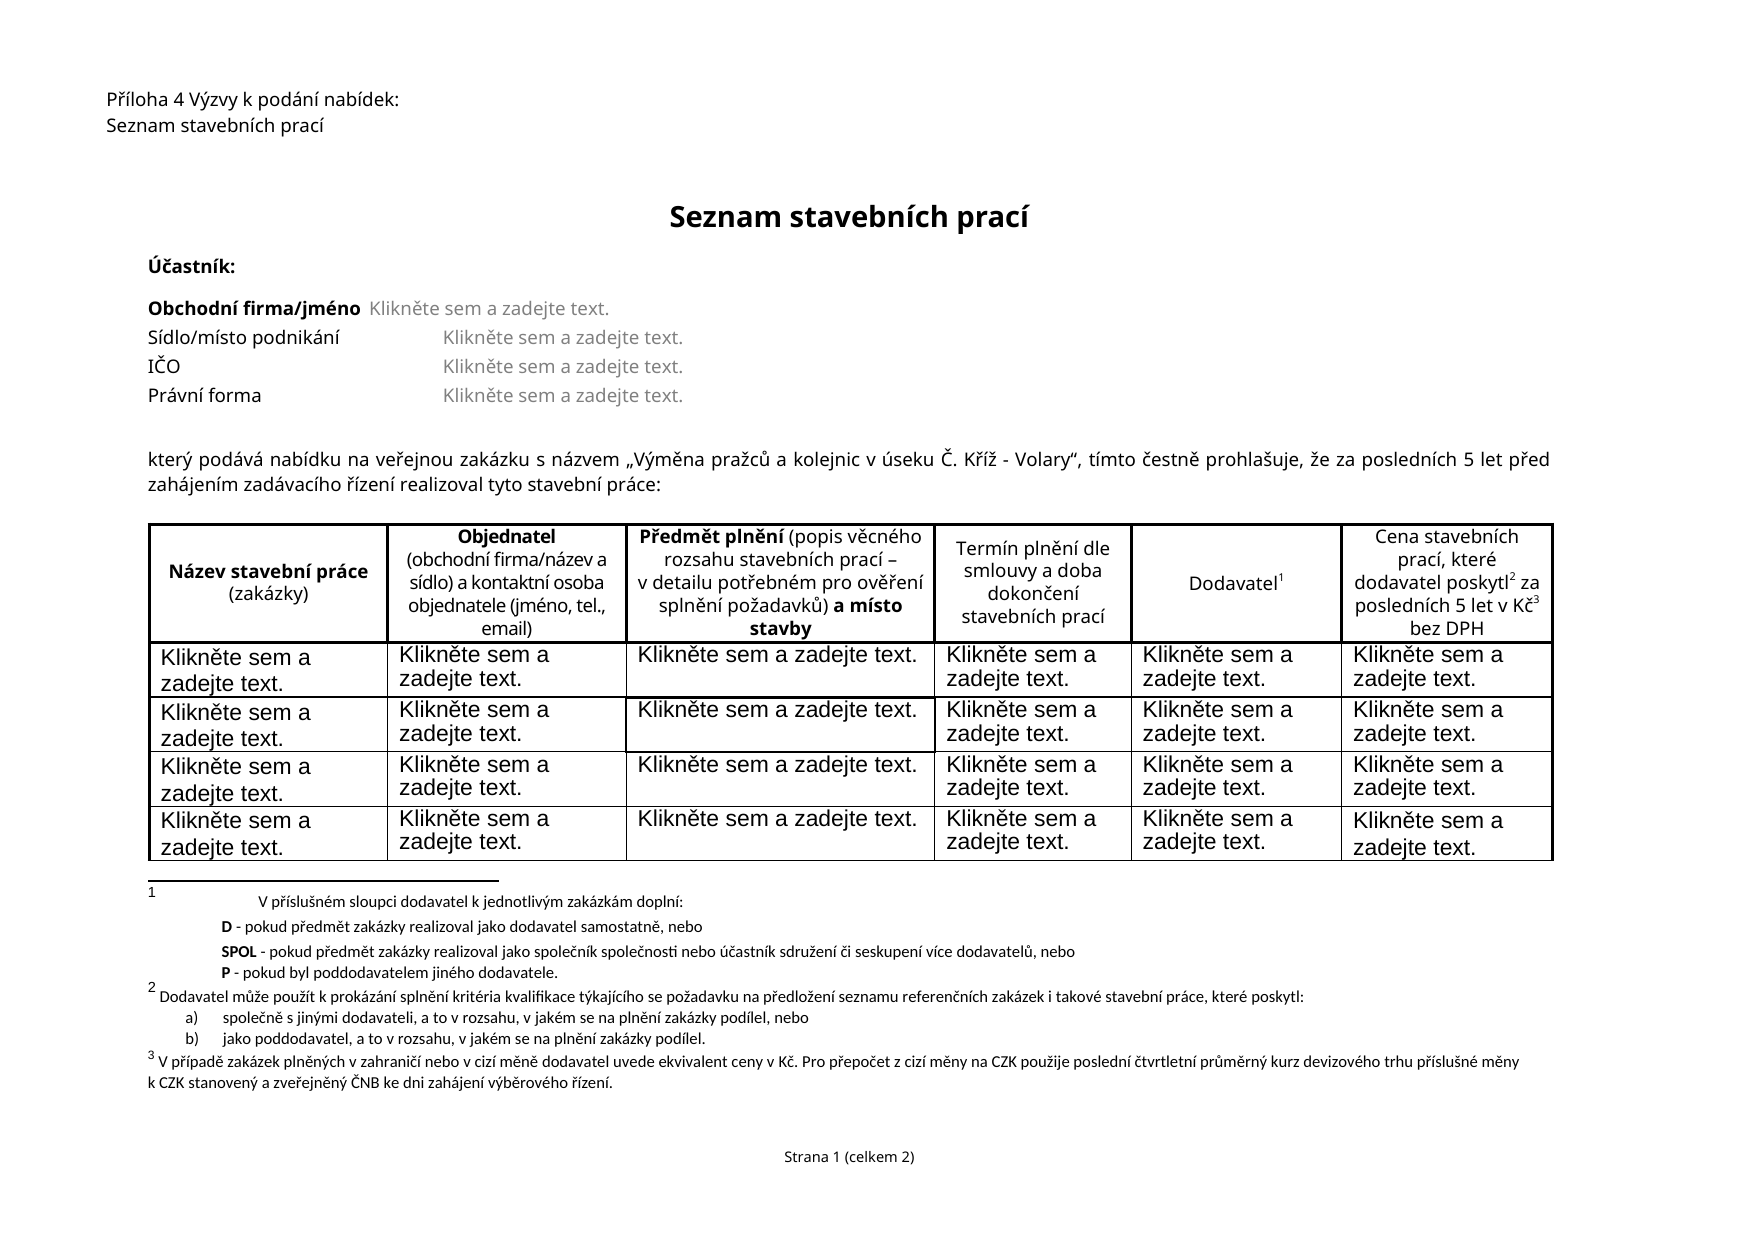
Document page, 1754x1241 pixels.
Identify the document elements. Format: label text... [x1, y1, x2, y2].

table_header Název stavební práce (zakázky) [151, 526, 386, 641]
text Účastník: [148, 249, 1551, 279]
table_header Cena stavebních prací, které dodavatel poskytl za posledních 5 let v Kč bez DPH [1343, 526, 1551, 641]
text který podává nabídku na veřejnou zakázku s názvem „Výměna pražců a kolejnic v úseku Č. Kříž - Volary“, tímto čestně prohlašuje, že za posledních 5 let před zahájením zadávacího řízení realizoval tyto stavební práce: [148, 446, 1551, 497]
table_header Předmět plnění (popis věcného rozsahu stavebních prací – v detailu potřebném pro ověření splnění požadavků) a místo stavby [628, 526, 933, 641]
text Právní forma [148, 379, 1551, 408]
text IČO [148, 350, 1551, 379]
text Obchodní firma/jméno [148, 292, 1551, 321]
table_header Termín plnění dle smlouvy a doba dokončení stavebních prací [936, 526, 1130, 641]
table_header Dodavatel [1133, 526, 1340, 641]
title Seznam stavebních prací [148, 196, 1551, 236]
table_header Objednatel (obchodní firma/název a sídlo) a kontaktní osoba objednatele (jméno, tel., email) [389, 526, 625, 641]
text Sídlo/místo podnikání [148, 321, 1551, 350]
